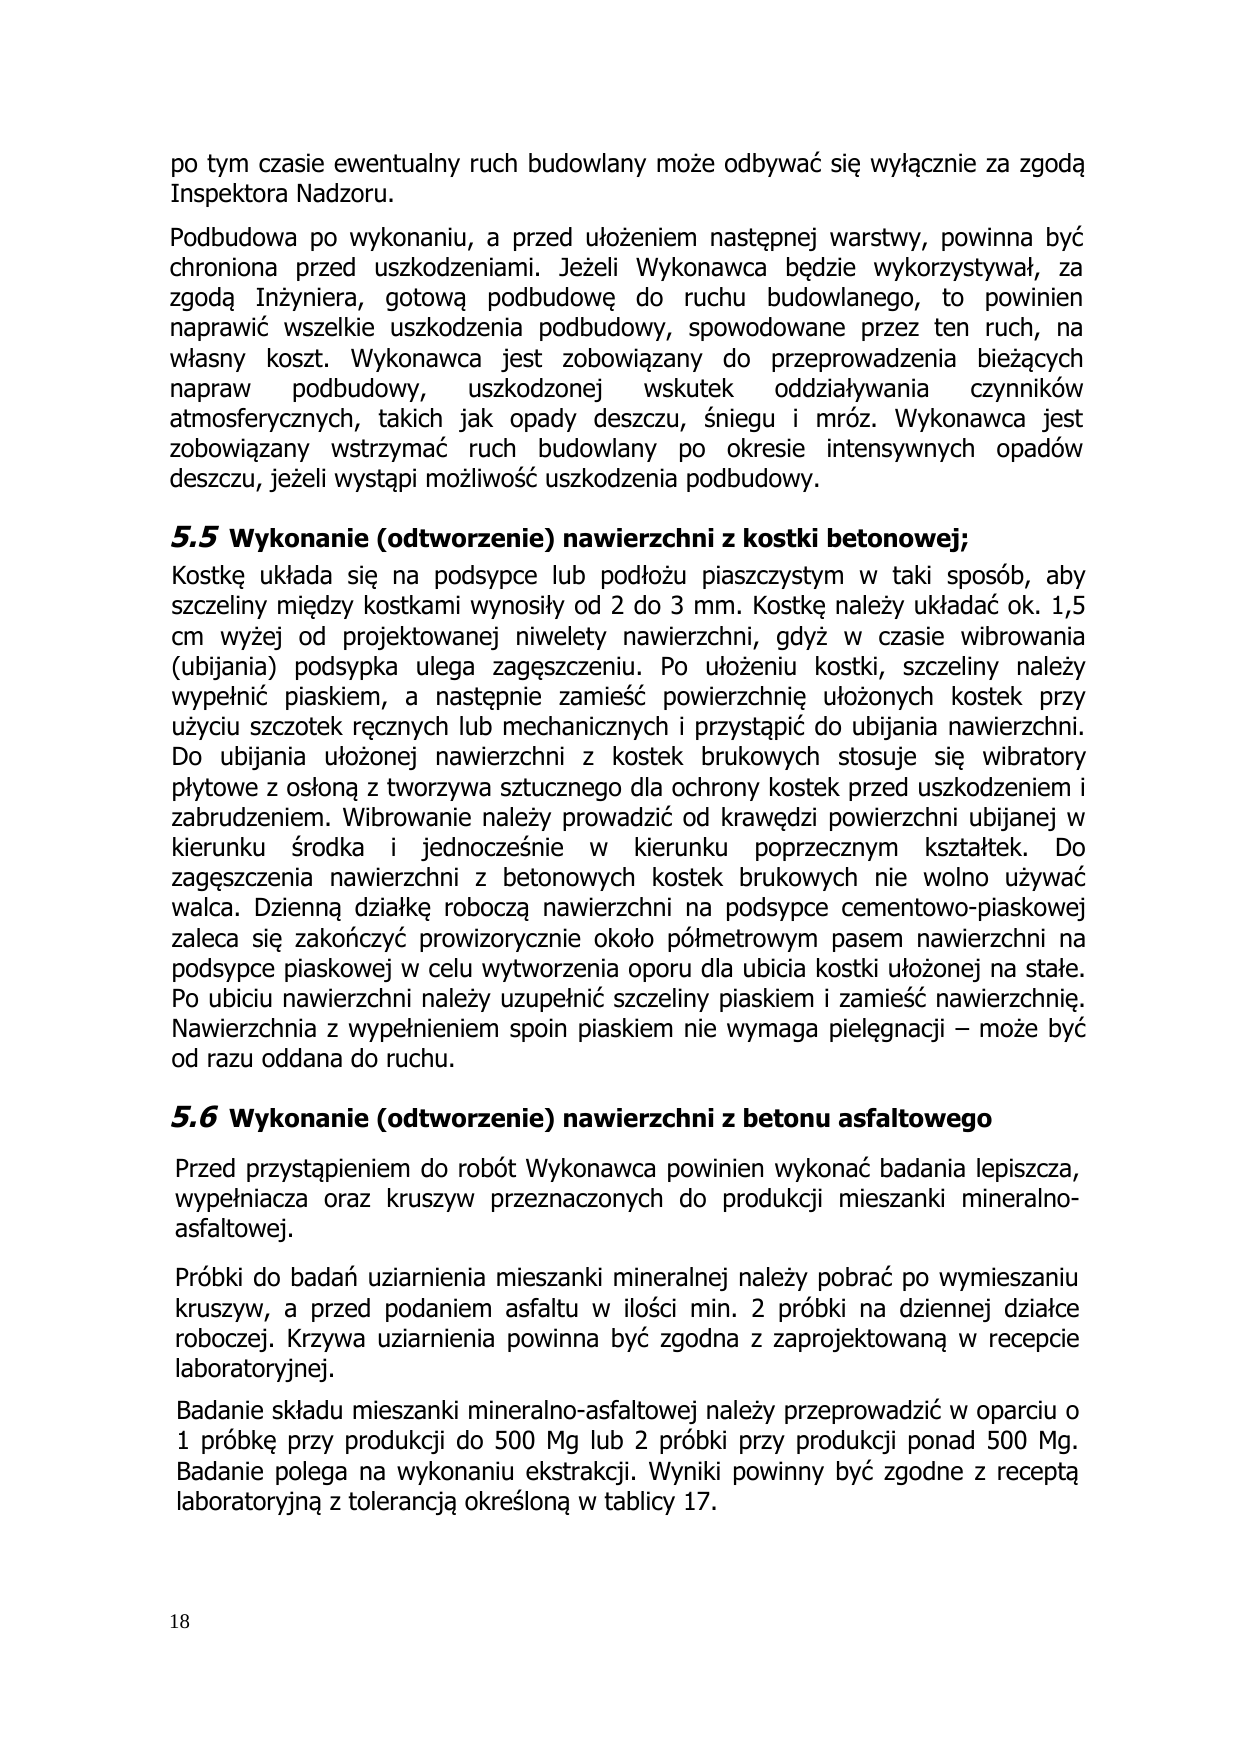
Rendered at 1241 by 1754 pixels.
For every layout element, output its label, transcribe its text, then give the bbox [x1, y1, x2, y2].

text Próbki do badań uziarnienia mieszanki mineralnej należy pobrać po wymieszaniu kruszyw, a przed podaniem asfaltu w ilości min. 2 próbki na dziennej działce roboczej. Krzywa uziarnienia powinna być zgodna z zaprojektowaną w recepcie laboratoryjnej. [175, 1262, 1081, 1383]
list Wykonanie (odtworzenie) nawierzchni z kostki betonowej; [169, 518, 1087, 553]
text Podbudowa po wykonaniu, a przed ułożeniem następnej warstwy, powinna być chroniona przed uszkodzeniami. Jeżeli Wykonawca będzie wykorzystywał, za zgodą Inżyniera, gotową podbudowę do ruchu budowlanego, to powinien naprawić wszelkie uszkodzenia podbudowy, spowodowane przez ten ruch, na własny koszt. Wykonawca jest zobowiązany do przeprowadzenia bieżących napraw podbudowy, uszkodzonej wskutek oddziaływania czynników atmosferycznych, takich jak opady deszczu, śniegu i mróz. Wykonawca jest zobowiązany wstrzymać ruch budowlany po okresie intensywnych opadów deszczu, jeżeli wystąpi możliwość uszkodzenia podbudowy. [169, 221, 1084, 493]
text Badanie składu mieszanki mineralno-asfaltowej należy przeprowadzić w oparciu o 1 próbkę przy produkcji do 500 Mg lub 2 próbki przy produkcji ponad 500 Mg. Badanie polega na wykonaniu ekstrakcji. Wyniki powinny być zgodne z receptą laboratoryjną z tolerancją określoną w tablicy 17. [176, 1394, 1081, 1515]
text Kostkę układa się na podsypce lub podłożu piaszczystym w taki sposób, aby szczeliny między kostkami wynosiły od 2 do 3 mm. Kostkę należy układać ok. 1,5 cm wyżej od projektowanej niwelety nawierzchni, gdyż w czasie wibrowania (ubijania) podsypka ulega zagęszczeniu. Po ułożeniu kostki, szczeliny należy wypełnić piaskiem, a następnie zamieść powierzchnię ułożonych kostek przy użyciu szczotek ręcznych lub mechanicznych i przystąpić do ubijania nawierzchni. Do ubijania ułożonej nawierzchni z kostek brukowych stosuje się wibratory płytowe z osłoną z tworzywa sztucznego dla ochrony kostek przed uszkodzeniem i zabrudzeniem. Wibrowanie należy prowadzić od krawędzi powierzchni ubijanej w kierunku środka i jednocześnie w kierunku poprzecznym kształtek. Do zagęszczenia nawierzchni z betonowych kostek brukowych nie wolno używać walca. Dzienną działkę roboczą nawierzchni na podsypce cementowo-piaskowej zaleca się zakończyć prowizorycznie około półmetrowym pasem nawierzchni na podsypce piaskowej w celu wytworzenia oporu dla ubicia kostki ułożonej na stałe. Po ubiciu nawierzchni należy uzupełnić szczeliny piaskiem i zamieść nawierzchnię. Nawierzchnia z wypełnieniem spoin piaskiem nie wymaga pielęgnacji – może być od razu oddana do ruchu. [171, 559, 1087, 1073]
list Wykonanie (odtworzenie) nawierzchni z betonu asfaltowego [169, 1098, 1087, 1133]
text Przed przystąpieniem do robót Wykonawca powinien wykonać badania lepiszcza, wypełniacza oraz kruszyw przeznaczonych do produkcji mieszanki mineralno-asfaltowej. [175, 1152, 1081, 1243]
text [170, 148, 1087, 208]
